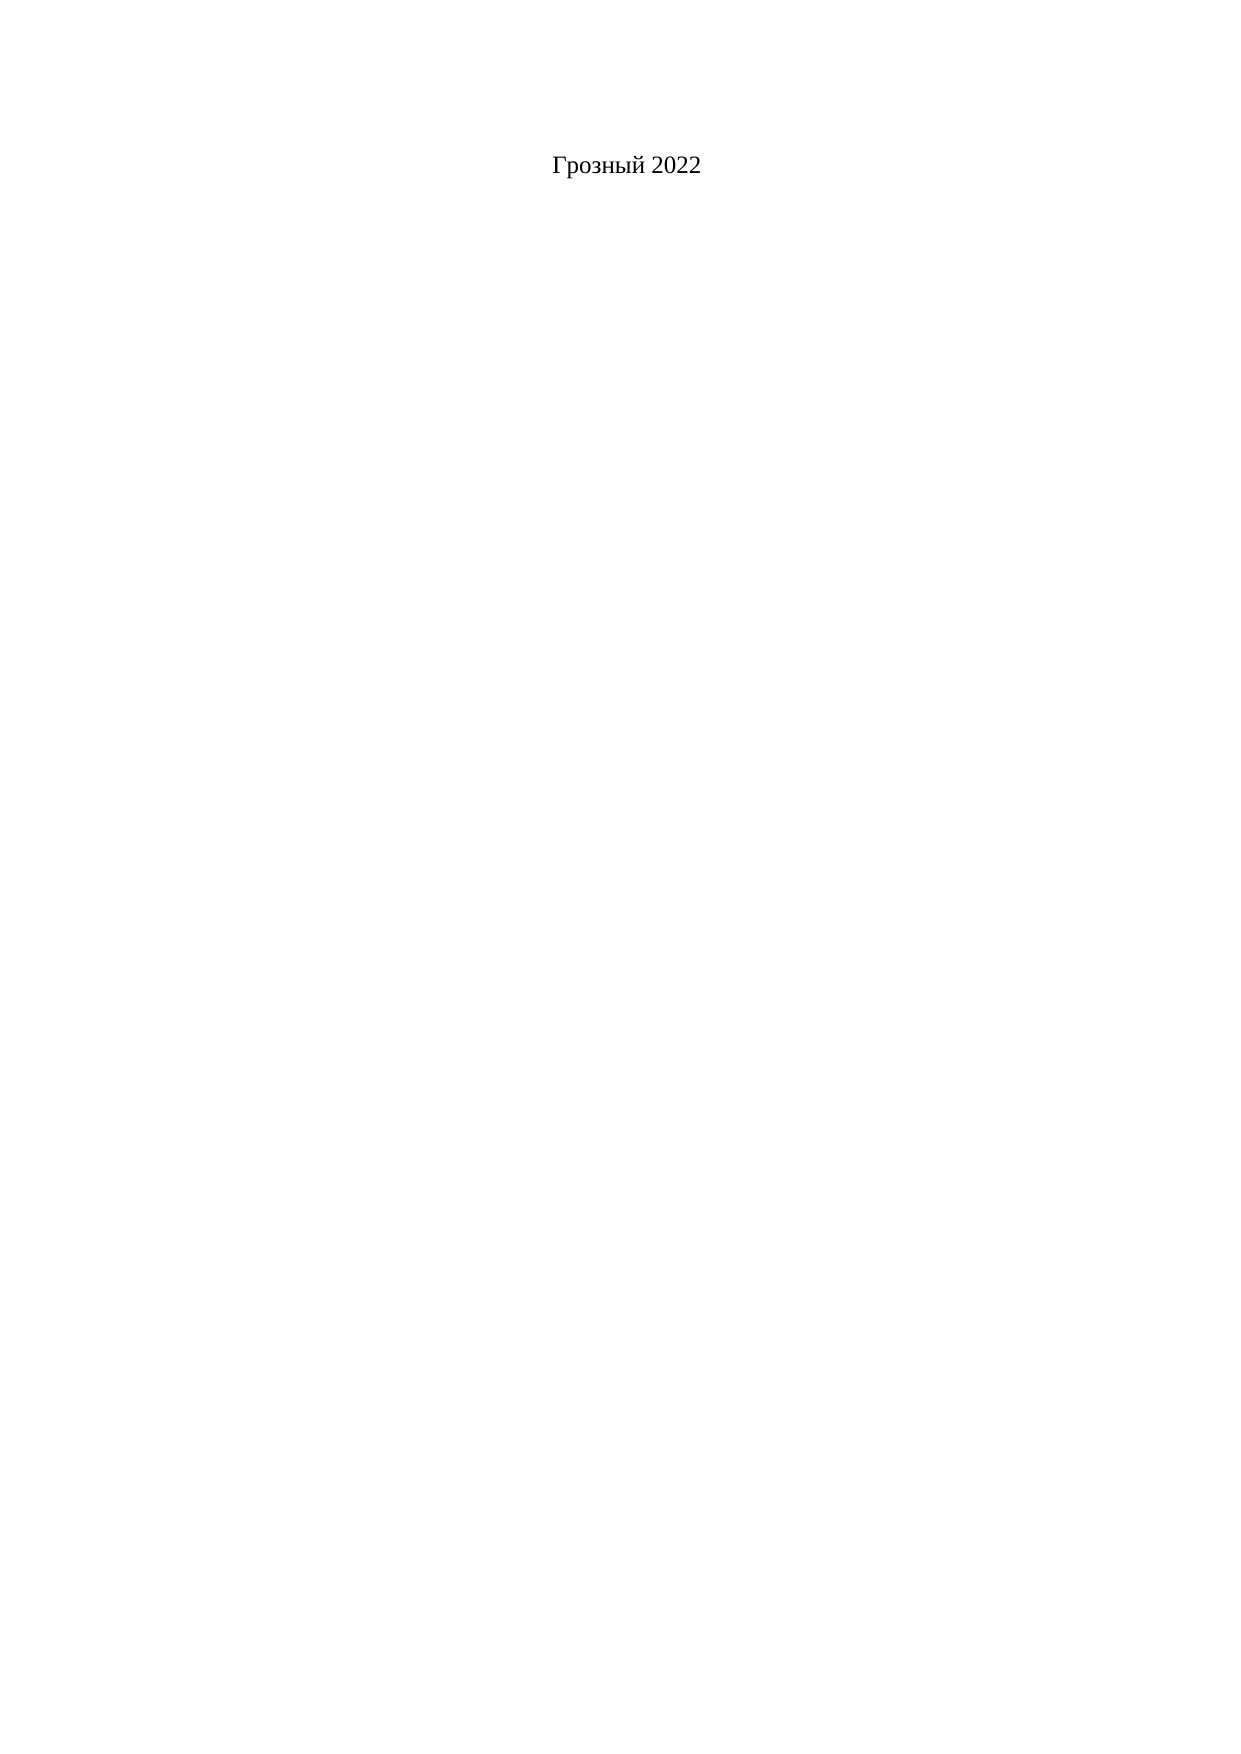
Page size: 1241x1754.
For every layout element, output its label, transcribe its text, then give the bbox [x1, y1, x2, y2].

text Грозный 2022 [232, 150, 1021, 179]
